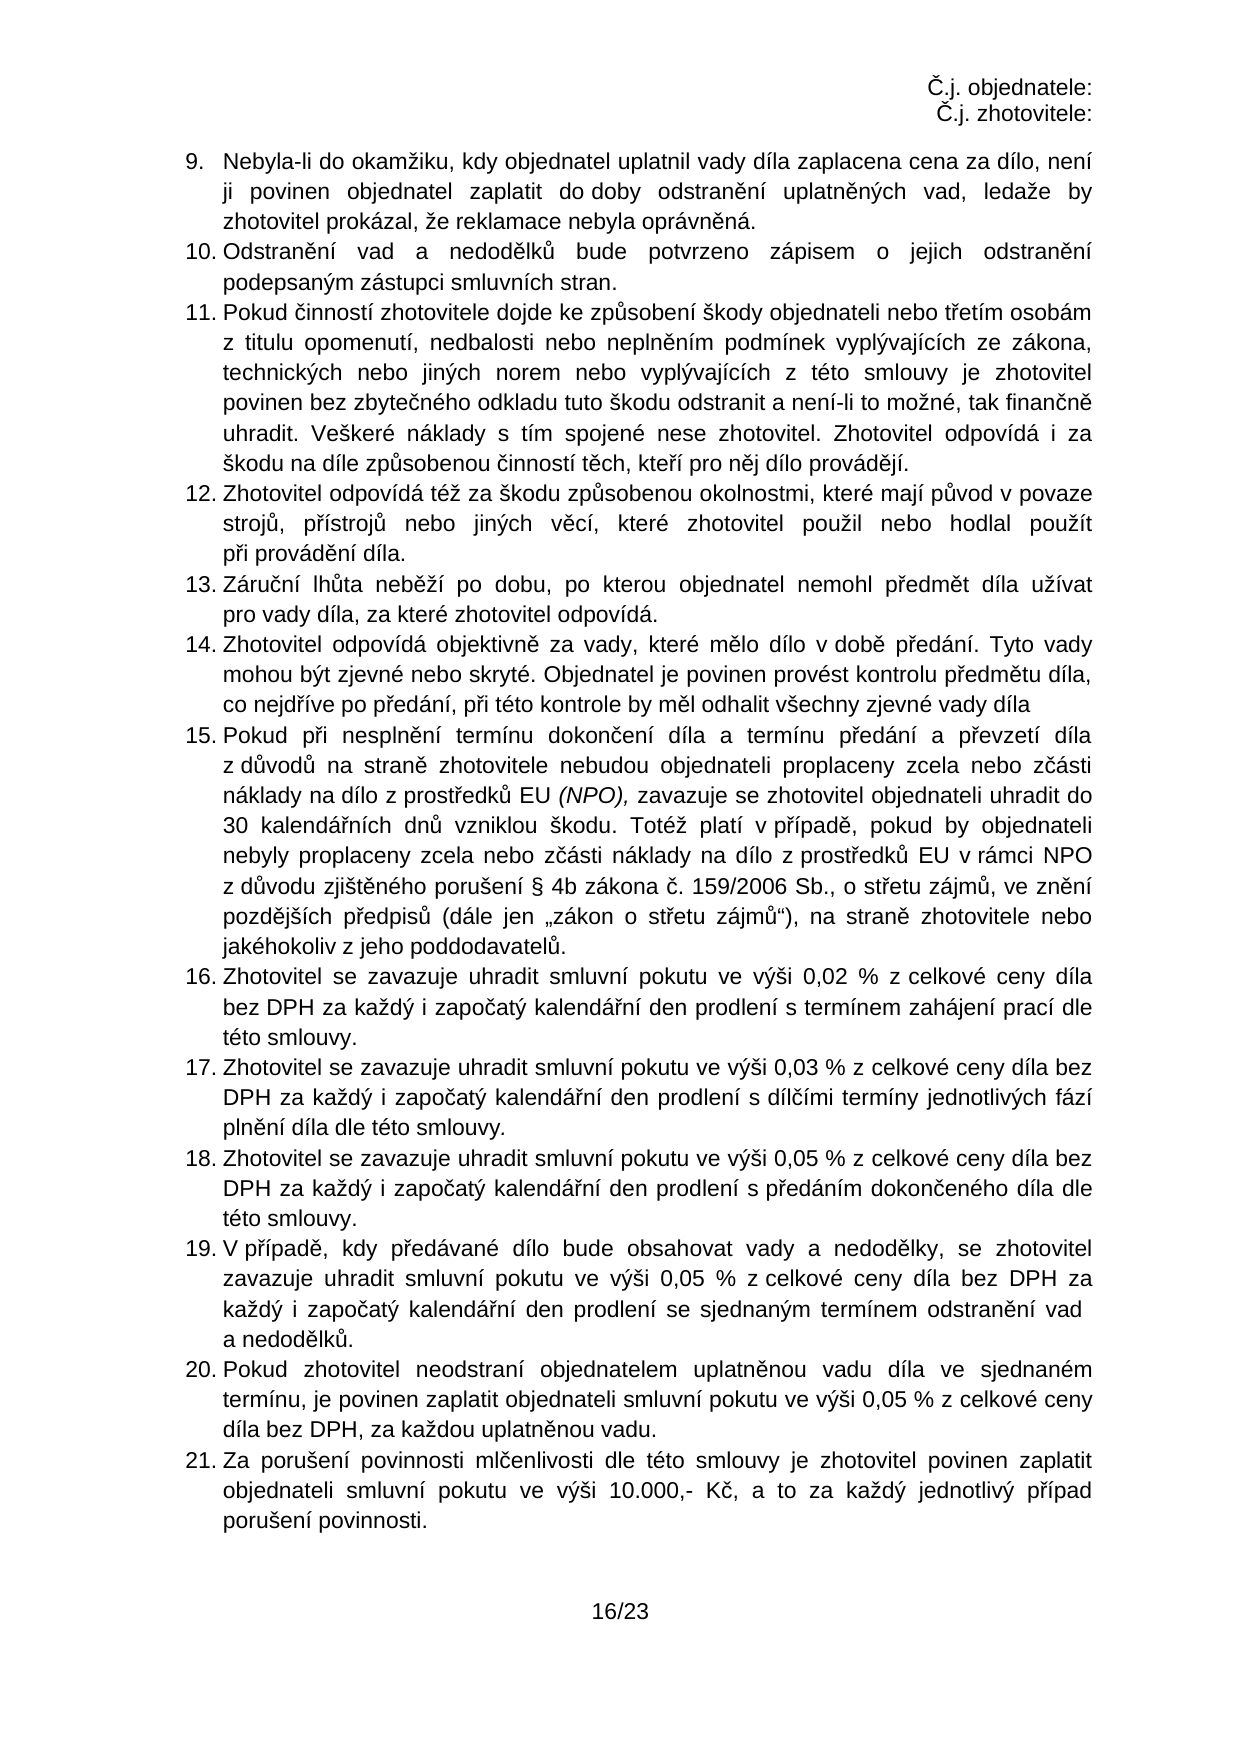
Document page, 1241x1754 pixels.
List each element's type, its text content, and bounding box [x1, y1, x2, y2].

list Zhotovitel odpovídá též za škodu způsobenou okolnostmi, které mají původ v povaze strojů, přístrojů nebo jiných věcí, které zhotovitel použil nebo hodlal použít při provádění díla. [185, 480, 1093, 567]
list V případě, kdy předávané dílo bude obsahovat vady a nedodělky, se zhotovitel zavazuje uhradit smluvní pokutu ve výši 0,05 % z celkové ceny díla bez DPH za každý i započatý kalendářní den prodlení se sjednaným termínem odstranění vad a nedodělků. [185, 1235, 1093, 1352]
list Pokud při nesplnění termínu dokončení díla a termínu předání a převzetí díla z důvodů na straně zhotovitele nebudou objednateli proplaceny zcela nebo zčásti náklady na dílo z prostředků EU (NPO), zavazuje se zhotovitel objednateli uhradit do 30 kalendářních dnů vzniklou škodu. Totéž platí v případě, pokud by objednateli nebyly proplaceny zcela nebo zčásti náklady na dílo z prostředků EU v rámci NPO z důvodu zjištěného porušení § 4b zákona č. 159/2006 Sb., o střetu zájmů, ve znění pozdějších předpisů (dále jen „zákon o střetu zájmů“), na straně zhotovitele nebo jakéhokoliv z jeho poddodavatelů. [185, 722, 1093, 959]
list Pokud zhotovitel neodstraní objednatelem uplatněnou vadu díla ve sjednaném termínu, je povinen zaplatit objednateli smluvní pokutu ve výši 0,05 % z celkové ceny díla bez DPH, za každou uplatněnou vadu. [185, 1356, 1093, 1443]
list Pokud činností zhotovitele dojde ke způsobení škody objednateli nebo třetím osobám z titulu opomenutí, nedbalosti nebo neplněním podmínek vyplývajících ze zákona, technických nebo jiných norem nebo vyplývajících z této smlouvy je zhotovitel povinen bez zbytečného odkladu tuto škodu odstranit a není-li to možné, tak finančně uhradit. Veškeré náklady s tím spojené nese zhotovitel. Zhotovitel odpovídá i za škodu na díle způsobenou činností těch, kteří pro něj dílo provádějí. [185, 299, 1093, 476]
list Za porušení povinnosti mlčenlivosti dle této smlouvy je zhotovitel povinen zaplatit objednateli smluvní pokutu ve výši 10.000,- Kč, a to za každý jednotlivý případ porušení povinnosti. [185, 1447, 1093, 1533]
list Nebyla-li do okamžiku, kdy objednatel uplatnil vady díla zaplacena cena za dílo, není ji povinen objednatel zaplatit do doby odstranění uplatněných vad, ledaže by zhotovitel prokázal, že reklamace nebyla oprávněná. [185, 148, 1093, 234]
list Zhotovitel se zavazuje uhradit smluvní pokutu ve výši 0,03 % z celkové ceny díla bez DPH za každý i započatý kalendářní den prodlení s dílčími termíny jednotlivých fází plnění díla dle této smlouvy. [185, 1054, 1093, 1141]
list Zhotovitel se zavazuje uhradit smluvní pokutu ve výši 0,02 % z celkové ceny díla bez DPH za každý i započatý kalendářní den prodlení s termínem zahájení prací dle této smlouvy. [185, 963, 1093, 1050]
list Zhotovitel odpovídá objektivně za vady, které mělo dílo v době předání. Tyto vady mohou být zjevné nebo skryté. Objednatel je povinen provést kontrolu předmětu díla, co nejdříve po předání, při této kontrole by měl odhalit všechny zjevné vady díla [185, 631, 1093, 718]
list Zhotovitel se zavazuje uhradit smluvní pokutu ve výši 0,05 % z celkové ceny díla bez DPH za každý i započatý kalendářní den prodlení s předáním dokončeného díla dle této smlouvy. [185, 1144, 1093, 1231]
list Odstranění vad a nedodělků bude potvrzeno zápisem o jejich odstranění podepsaným zástupci smluvních stran. [185, 238, 1093, 295]
list Záruční lhůta neběží po dobu, po kterou objednatel nemohl předmět díla užívat pro vady díla, za které zhotovitel odpovídá. [185, 571, 1093, 627]
